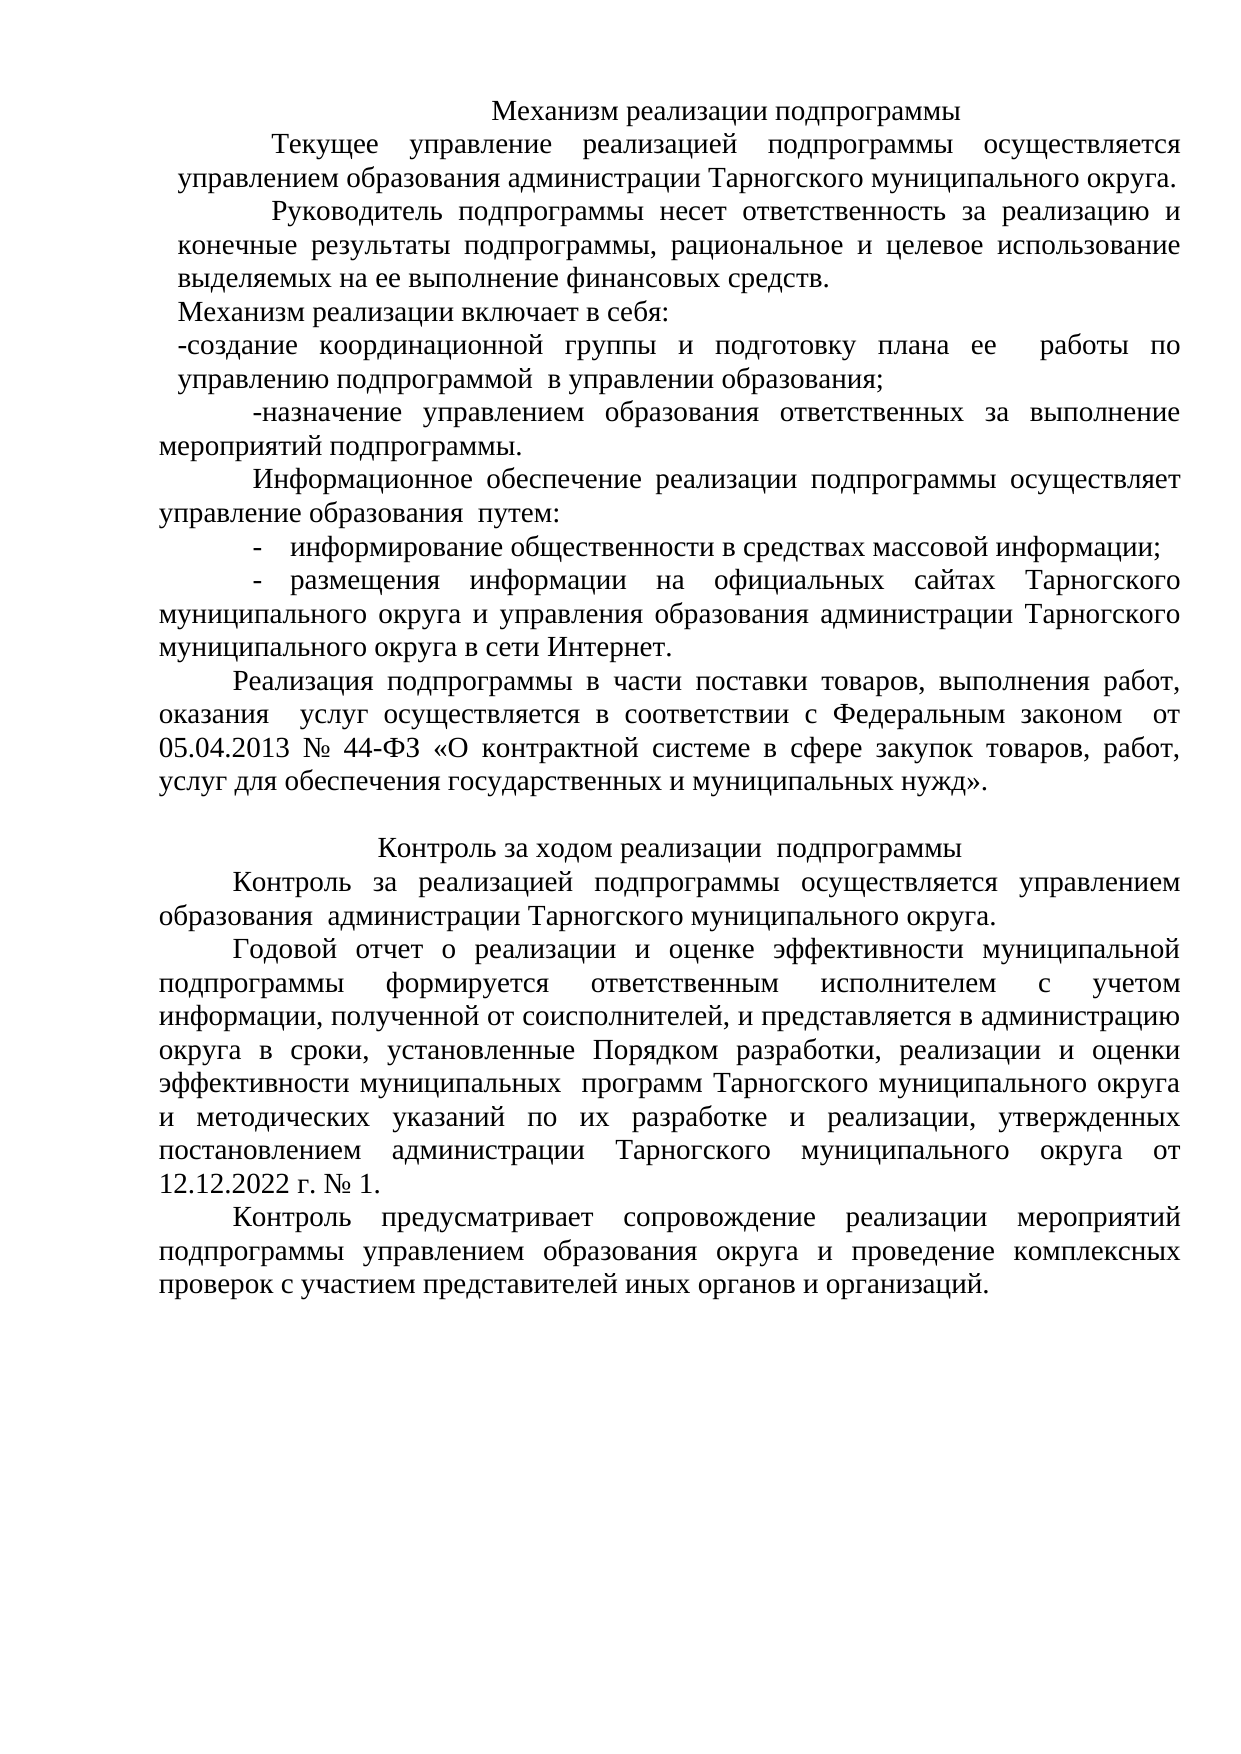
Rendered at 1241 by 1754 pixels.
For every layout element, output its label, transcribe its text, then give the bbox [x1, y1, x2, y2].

text Текущее управление реализацией подпрограммы осуществляется управлением образования администрации Тарногского муниципального округа. [177, 126, 1181, 193]
text -создание координационной группы и подготовку плана ее работы по управлению подпрограммой в управлении образования; [177, 327, 1181, 394]
text Годовой отчет о реализации и оценке эффективности муниципальной подпрограммы формируется ответственным исполнителем с учетом информации, полученной от соисполнителей, и представляется в администрацию округа в сроки, установленные Порядком разработки, реализации и оценки эффективности муниципальных программ Тарногского муниципального округа и методических указаний по их разработке и реализации, утвержденных постановлением администрации Тарногского муниципального округа от 12.12.2022 г. № 1. [158, 931, 1181, 1199]
text Механизм реализации включает в себя: [177, 294, 1181, 327]
text Информационное обеспечение реализации подпрограммы осуществляет управление образования путем: [158, 462, 1181, 529]
text Контроль за реализацией подпрограммы осуществляется управлением образования администрации Тарногского муниципального округа. [158, 864, 1181, 931]
text -назначение управлением образования ответственных за выполнение мероприятий подпрограммы. [158, 394, 1181, 462]
list информирование общественности в средствах массовой информации; [158, 529, 1181, 562]
text Контроль предусматривает сопровождение реализации мероприятий подпрограммы управлением образования округа и проведение комплексных проверок с участием представителей иных органов и организаций. [158, 1199, 1181, 1300]
text Реализация подпрограммы в части поставки товаров, выполнения работ, оказания услуг осуществляется в соответствии с Федеральным законом от 05.04.2013 № 44-ФЗ «О контрактной системе в сфере закупок товаров, работ, услуг для обеспечения государственных и муниципальных нужд». [158, 663, 1181, 797]
text Руководитель подпрограммы несет ответственность за реализацию и конечные результаты подпрограммы, рациональное и целевое использование выделяемых на ее выполнение финансовых средств. [177, 193, 1181, 294]
text Механизм реализации подпрограммы [177, 93, 1181, 126]
list размещения информации на официальных сайтах Тарногского муниципального округа и управления образования администрации Тарногского муниципального округа в сети Интернет. [158, 562, 1181, 663]
text Контроль за ходом реализации подпрограммы [158, 797, 1181, 864]
